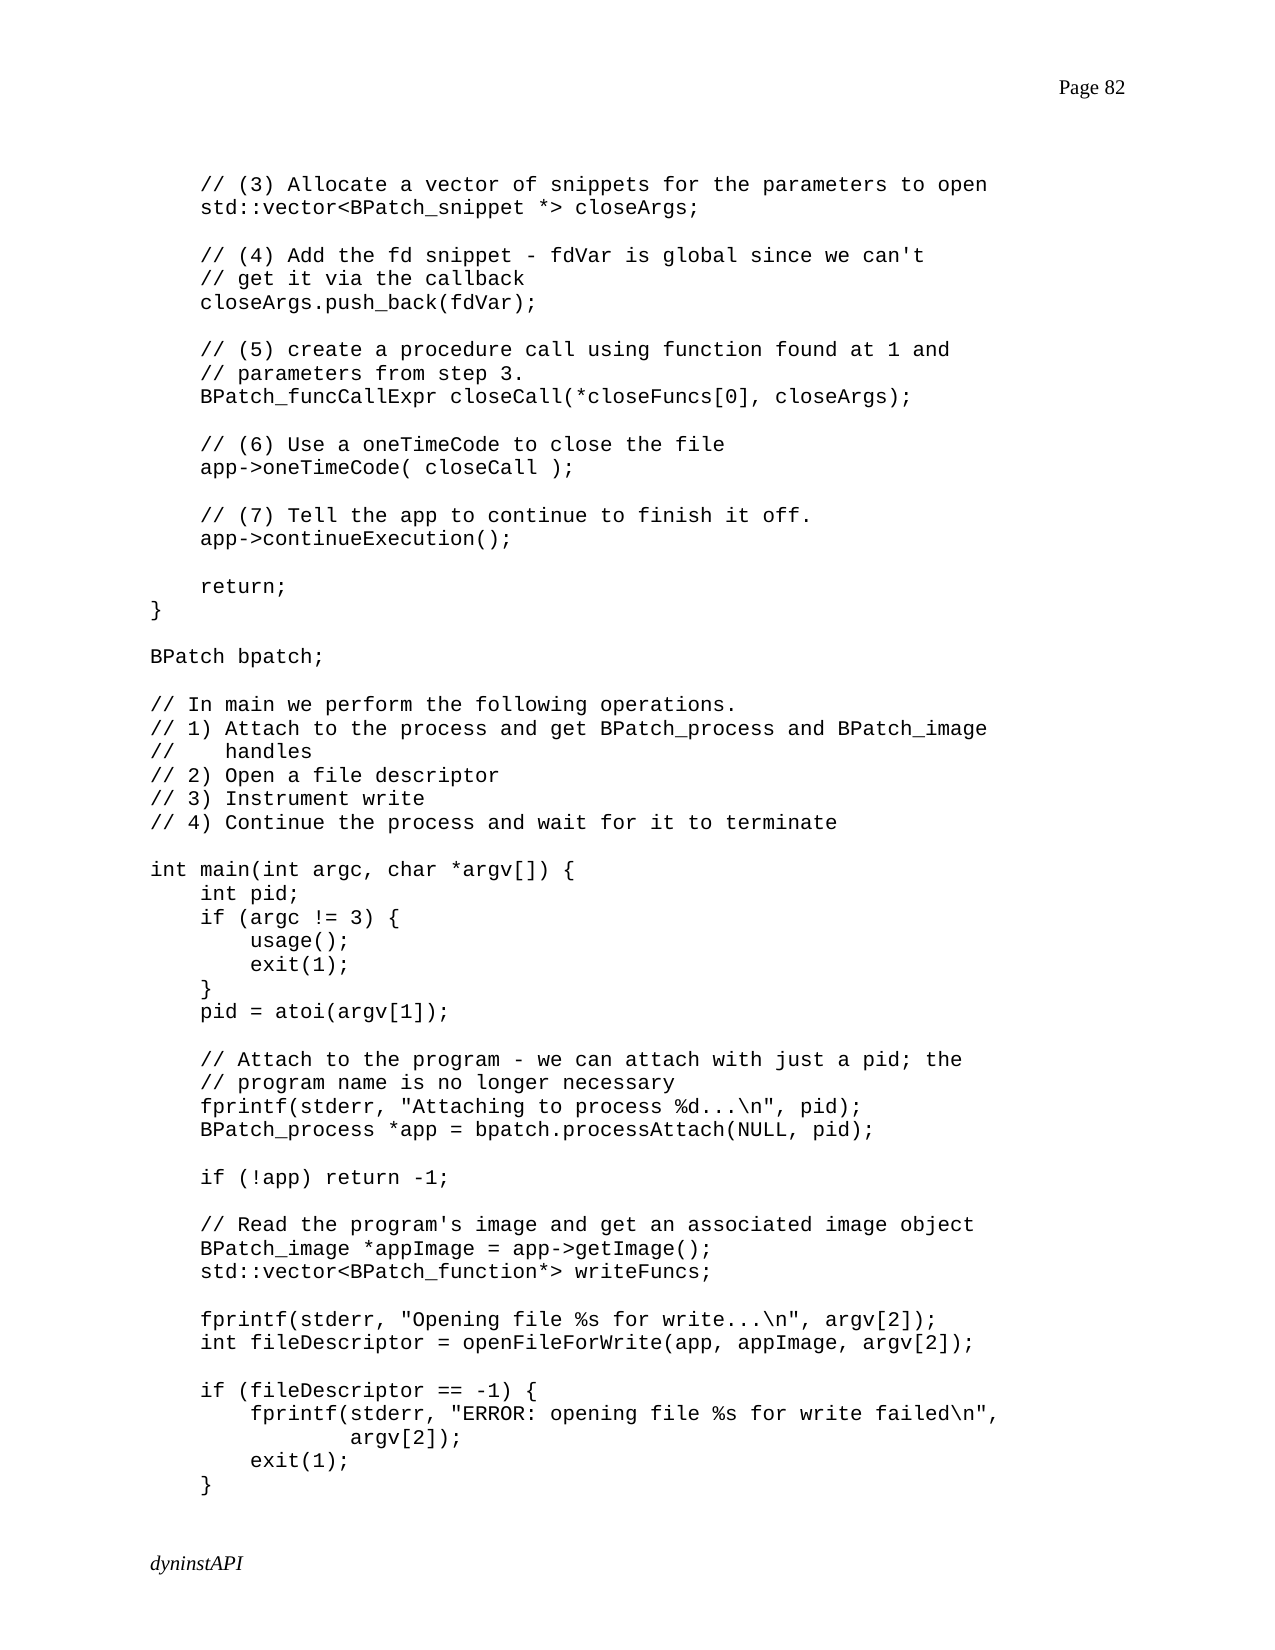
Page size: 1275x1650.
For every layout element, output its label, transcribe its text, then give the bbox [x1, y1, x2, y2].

text fprintf(stderr, "Attaching to process %d...\n", pid); [150, 1096, 1125, 1119]
text // 4) Continue the process and wait for it to terminate [150, 812, 1125, 836]
text return; [150, 576, 1125, 599]
text BPatch_process *app = bpatch.processAttach(NULL, pid); [150, 1119, 1125, 1143]
text // get it via the callback [150, 268, 1125, 292]
text BPatch_image *appImage = app->getImage(); [150, 1238, 1125, 1261]
text usage(); [150, 930, 1125, 954]
text fprintf(stderr, "Opening file %s for write...\n", argv[2]); [150, 1309, 1125, 1332]
text // Attach to the program - we can attach with just a pid; the [150, 1048, 1125, 1072]
text exit(1); [150, 954, 1125, 978]
text int pid; [150, 883, 1125, 907]
text // parameters from step 3. [150, 363, 1125, 386]
text argv[2]); [150, 1427, 1125, 1451]
text closeArgs.push_back(fdVar); [150, 292, 1125, 316]
text // (7) Tell the app to continue to finish it off. [150, 505, 1125, 528]
text app->oneTimeCode( closeCall ); [150, 457, 1125, 481]
text BPatch_funcCallExpr closeCall(*closeFuncs[0], closeArgs); [150, 386, 1125, 410]
text int main(int argc, char *argv[]) { [150, 859, 1125, 883]
text if (!app) return -1; [150, 1167, 1125, 1190]
text // program name is no longer necessary [150, 1072, 1125, 1096]
text // (5) create a procedure call using function found at 1 and [150, 339, 1125, 363]
text // (6) Use a oneTimeCode to close the file [150, 434, 1125, 457]
text } [150, 978, 1125, 1001]
text if (argc != 3) { [150, 907, 1125, 930]
text // (4) Add the fd snippet - fdVar is global since we can't [150, 244, 1125, 268]
text pid = atoi(argv[1]); [150, 1001, 1125, 1025]
text std::vector<BPatch_snippet *> closeArgs; [150, 197, 1125, 221]
text BPatch bpatch; [150, 647, 1125, 670]
text } [150, 599, 1125, 623]
text // 1) Attach to the process and get BPatch_process and BPatch_image [150, 717, 1125, 741]
text } [150, 1474, 1125, 1498]
text fprintf(stderr, "ERROR: opening file %s for write failed\n", [150, 1403, 1125, 1427]
text // 3) Instrument write [150, 788, 1125, 812]
text // Read the program's image and get an associated image object [150, 1214, 1125, 1238]
text std::vector<BPatch_function*> writeFuncs; [150, 1261, 1125, 1285]
text app->continueExecution(); [150, 528, 1125, 552]
text // handles [150, 741, 1125, 765]
text // 2) Open a file descriptor [150, 765, 1125, 788]
text exit(1); [150, 1451, 1125, 1474]
text // In main we perform the following operations. [150, 694, 1125, 717]
text // (3) Allocate a vector of snippets for the parameters to open [150, 174, 1125, 197]
text if (fileDescriptor == -1) { [150, 1379, 1125, 1403]
text int fileDescriptor = openFileForWrite(app, appImage, argv[2]); [150, 1332, 1125, 1356]
